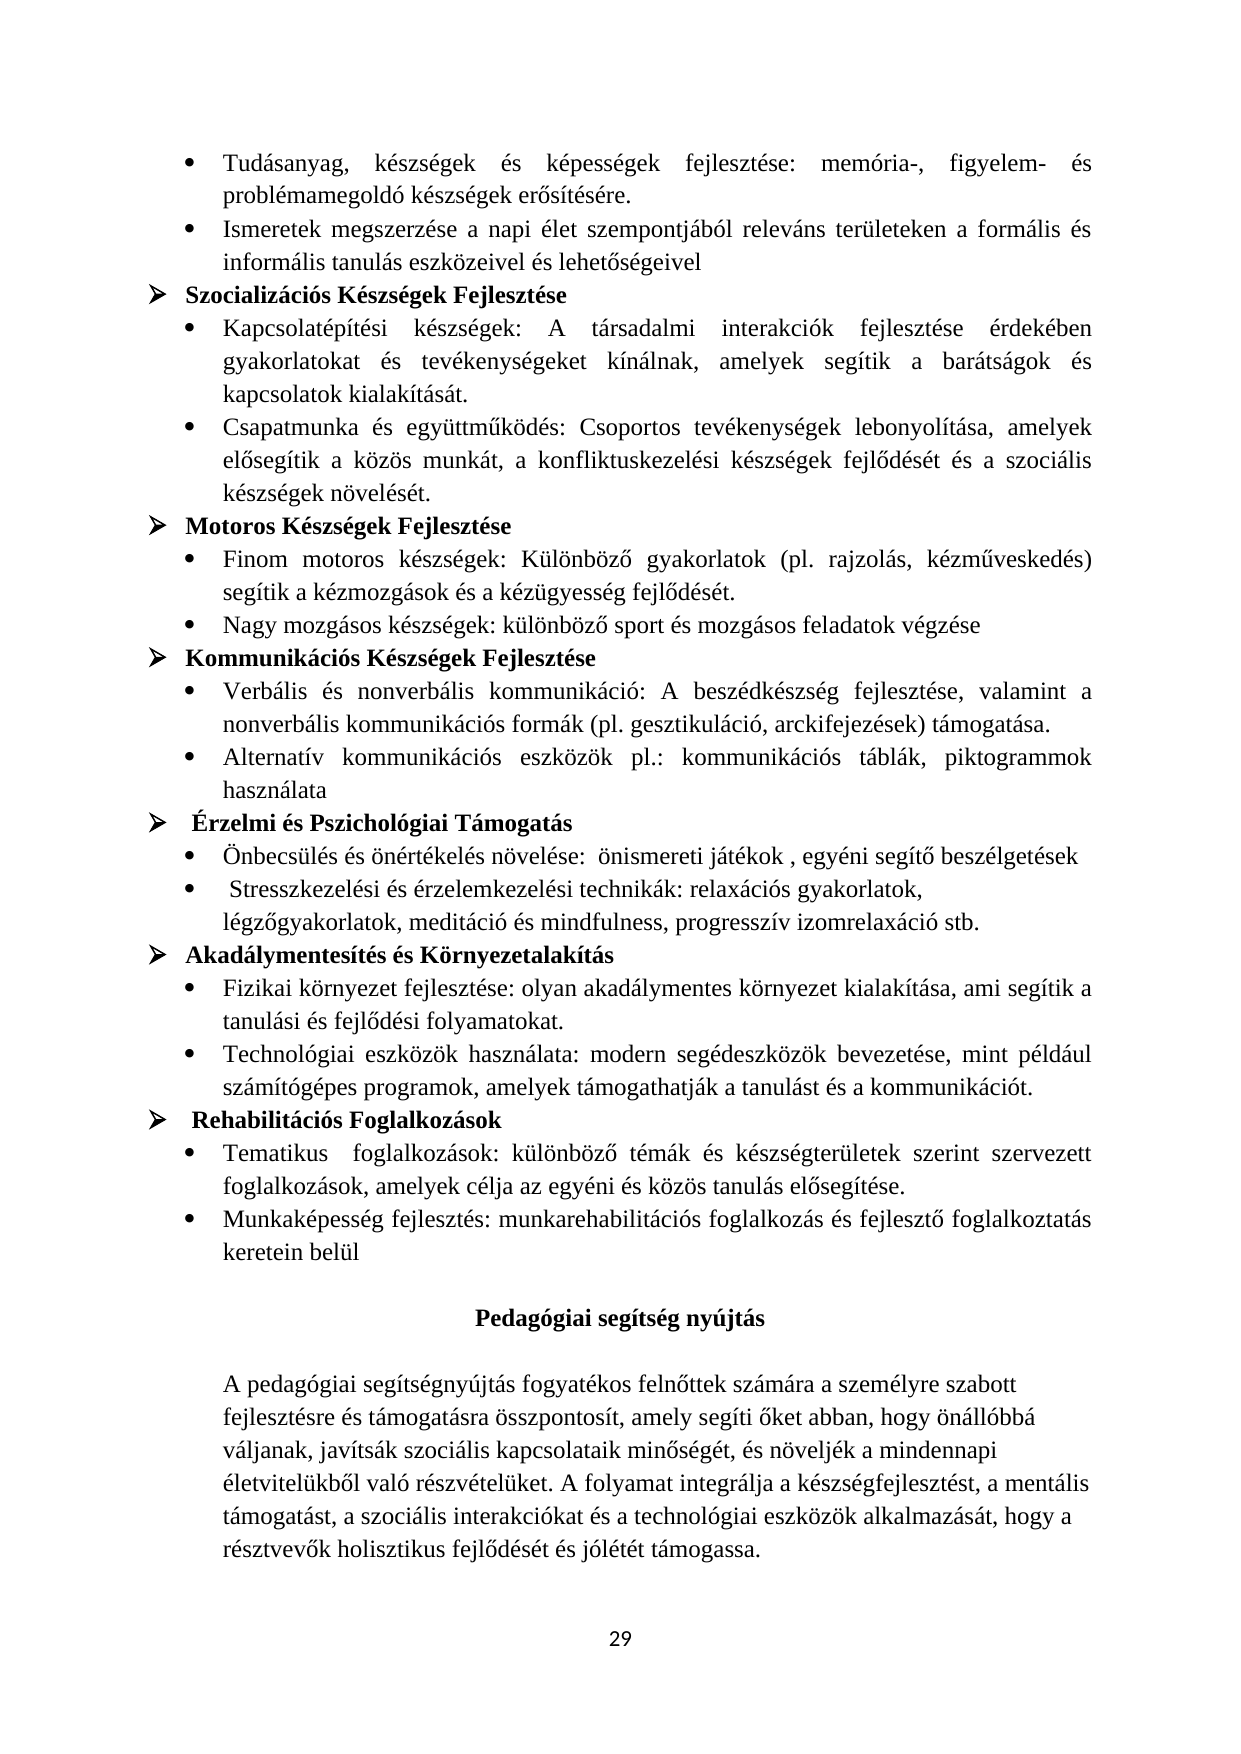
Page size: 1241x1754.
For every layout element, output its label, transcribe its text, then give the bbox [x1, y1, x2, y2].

text Pedagógiai segítség nyújtás [148, 1303, 1093, 1332]
list Munkaképesség fejlesztés: munkarehabilitációs foglalkozás és fejlesztő foglalkoztatás keretein belül [185, 1204, 1093, 1266]
list Technológiai eszközök használata: modern segédeszközök bevezetése, mint például számítógépes programok, amelyek támogathatják a tanulást és a kommunikációt. [185, 1039, 1093, 1101]
list Alternatív kommunikációs eszközök pl.: kommunikációs táblák, piktogrammok használata [185, 742, 1093, 804]
list Tematikus foglalkozások: különböző témák és készségterületek szerint szervezett foglalkozások, amelyek célja az egyéni és közös tanulás elősegítése. [185, 1138, 1093, 1200]
list Nagy mozgásos készségek: különböző sport és mozgásos feladatok végzése [185, 610, 1093, 639]
list Akadálymentesítés és Környezetalakítás [148, 940, 1093, 969]
list Szocializációs Készségek Fejlesztése [148, 280, 1093, 308]
list Érzelmi és Pszichológiai Támogatás [148, 808, 1093, 837]
list Csapatmunka és együttműködés: Csoportos tevékenységek lebonyolítása, amelyek elősegítik a közös munkát, a konfliktuskezelési készségek fejlődését és a szociális készségek növelését. [185, 412, 1093, 507]
list Verbális és nonverbális kommunikáció: A beszédkészség fejlesztése, valamint a nonverbális kommunikációs formák (pl. gesztikuláció, arckifejezések) támogatása. [185, 676, 1093, 738]
list Finom motoros készségek: Különböző gyakorlatok (pl. rajzolás, kézműveskedés) segítik a kézmozgások és a kézügyesség fejlődését. [185, 544, 1093, 606]
list Tudásanyag, készségek és képességek fejlesztése: memória-, figyelem- és problémamegoldó készségek erősítésére. [185, 148, 1093, 209]
list Kommunikációs Készségek Fejlesztése [148, 643, 1093, 672]
list Stresszkezelési és érzelemkezelési technikák: relaxációs gyakorlatok, légzőgyakorlatok, meditáció és mindfulness, progresszív izomrelaxáció stb. [185, 874, 1093, 936]
list Motoros Készségek Fejlesztése [148, 511, 1093, 539]
list Kapcsolatépítési készségek: A társadalmi interakciók fejlesztése érdekében gyakorlatokat és tevékenységeket kínálnak, amelyek segítik a barátságok és kapcsolatok kialakítását. [185, 313, 1093, 407]
list Rehabilitációs Foglalkozások [148, 1105, 1093, 1134]
list A pedagógiai segítségnyújtás fogyatékos felnőttek számára a személyre szabott fejlesztésre és támogatásra összpontosít, amely segíti őket abban, hogy önállóbbá váljanak, javítsák szociális kapcsolataik minőségét, és növeljék a mindennapi életvitelükből való részvételüket. A folyamat integrálja a készségfejlesztést, a mentális támogatást, a szociális interakciókat és a technológiai eszközök alkalmazását, hogy a résztvevők holisztikus fejlődését és jólétét támogassa. [223, 1369, 1093, 1563]
list Fizikai környezet fejlesztése: olyan akadálymentes környezet kialakítása, ami segítik a tanulási és fejlődési folyamatokat. [185, 973, 1093, 1035]
list Önbecsülés és önértékelés növelése: önismereti játékok , egyéni segítő beszélgetések [185, 841, 1093, 870]
list Ismeretek megszerzése a napi élet szempontjából releváns területeken a formális és informális tanulás eszközeivel és lehetőségeivel [185, 214, 1093, 275]
